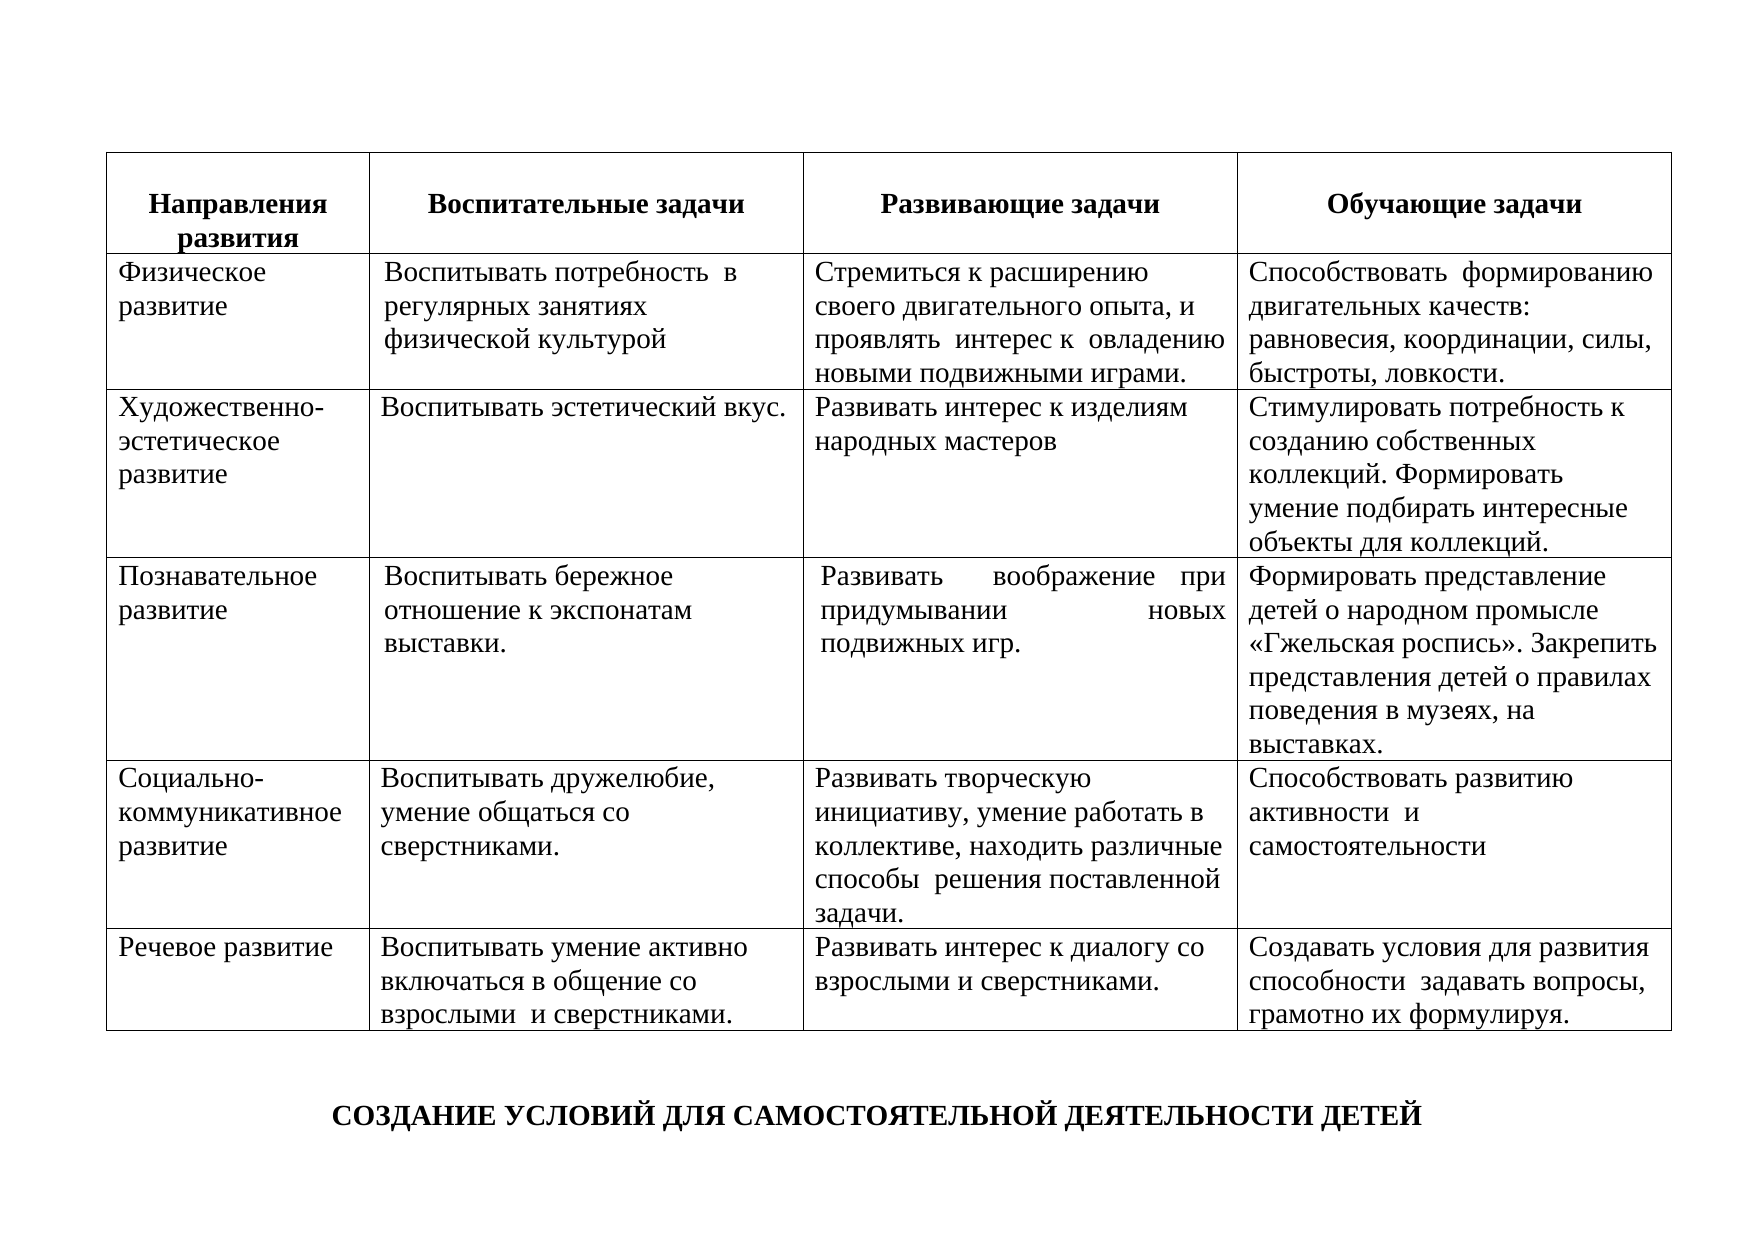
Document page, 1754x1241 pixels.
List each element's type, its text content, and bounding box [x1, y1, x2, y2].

table_cell Познавательное развитие [107, 558, 369, 759]
table_cell Стремиться к расширению своего двигательного опыта, и проявлять интерес к овладению новыми подвижными играми. [804, 254, 1237, 388]
table_cell Речевое развитие [107, 929, 369, 1030]
table_cell Воспитывать потребность в регулярных занятиях физической культурой [370, 254, 803, 388]
table_cell Стимулировать потребность к созданию собственных коллекций. Формировать умение подбирать интересные объекты для коллекций. [1238, 390, 1671, 557]
table_cell Развивать творческую инициативу, умение работать в коллективе, находить различные способы решения поставленной задачи. [804, 761, 1237, 928]
table_cell Воспитывать эстетический вкус. [370, 390, 803, 557]
table_cell Развивать интерес к диалогу со взрослыми и сверстниками. [804, 929, 1237, 1030]
table_cell Развивать воображение при придумывании новых подвижных игр. [804, 558, 1237, 759]
table_cell Физическое развитие [107, 254, 369, 388]
table_cell Способствовать формированию двигательных качеств: равновесия, координации, силы, быстроты, ловкости. [1238, 254, 1671, 388]
table_cell Формировать представление детей о народном промысле «Гжельская роспись». Закрепить представления детей о правилах поведения в музеях, на выставках. [1238, 558, 1671, 759]
table_cell Развивать интерес к изделиям народных мастеров [804, 390, 1237, 557]
table_header Обучающие задачи [1238, 153, 1671, 253]
table_cell Способствовать развитию активности и самостоятельности [1238, 761, 1671, 928]
table_cell Создавать условия для развития способности задавать вопросы, грамотно их формулируя. [1238, 929, 1671, 1030]
table_cell Художественно-эстетическое развитие [107, 390, 369, 557]
table_header Воспитательные задачи [370, 153, 803, 253]
table_cell Воспитывать умение активно включаться в общение со взрослыми и сверстниками. [370, 929, 803, 1030]
table_cell Воспитывать дружелюбие, умение общаться со сверстниками. [370, 761, 803, 928]
table_cell Социально-коммуникативное развитие [107, 761, 369, 928]
table_cell Воспитывать бережное отношение к экспонатам выставки. [370, 558, 803, 759]
table_header Направления развития [107, 153, 369, 253]
text СОЗДАНИЕ УСЛОВИЙ ДЛЯ САМОСТОЯТЕЛЬНОЙ ДЕЯТЕЛЬНОСТИ ДЕТЕЙ [118, 1098, 1636, 1132]
table_header Развивающие задачи [804, 153, 1237, 253]
